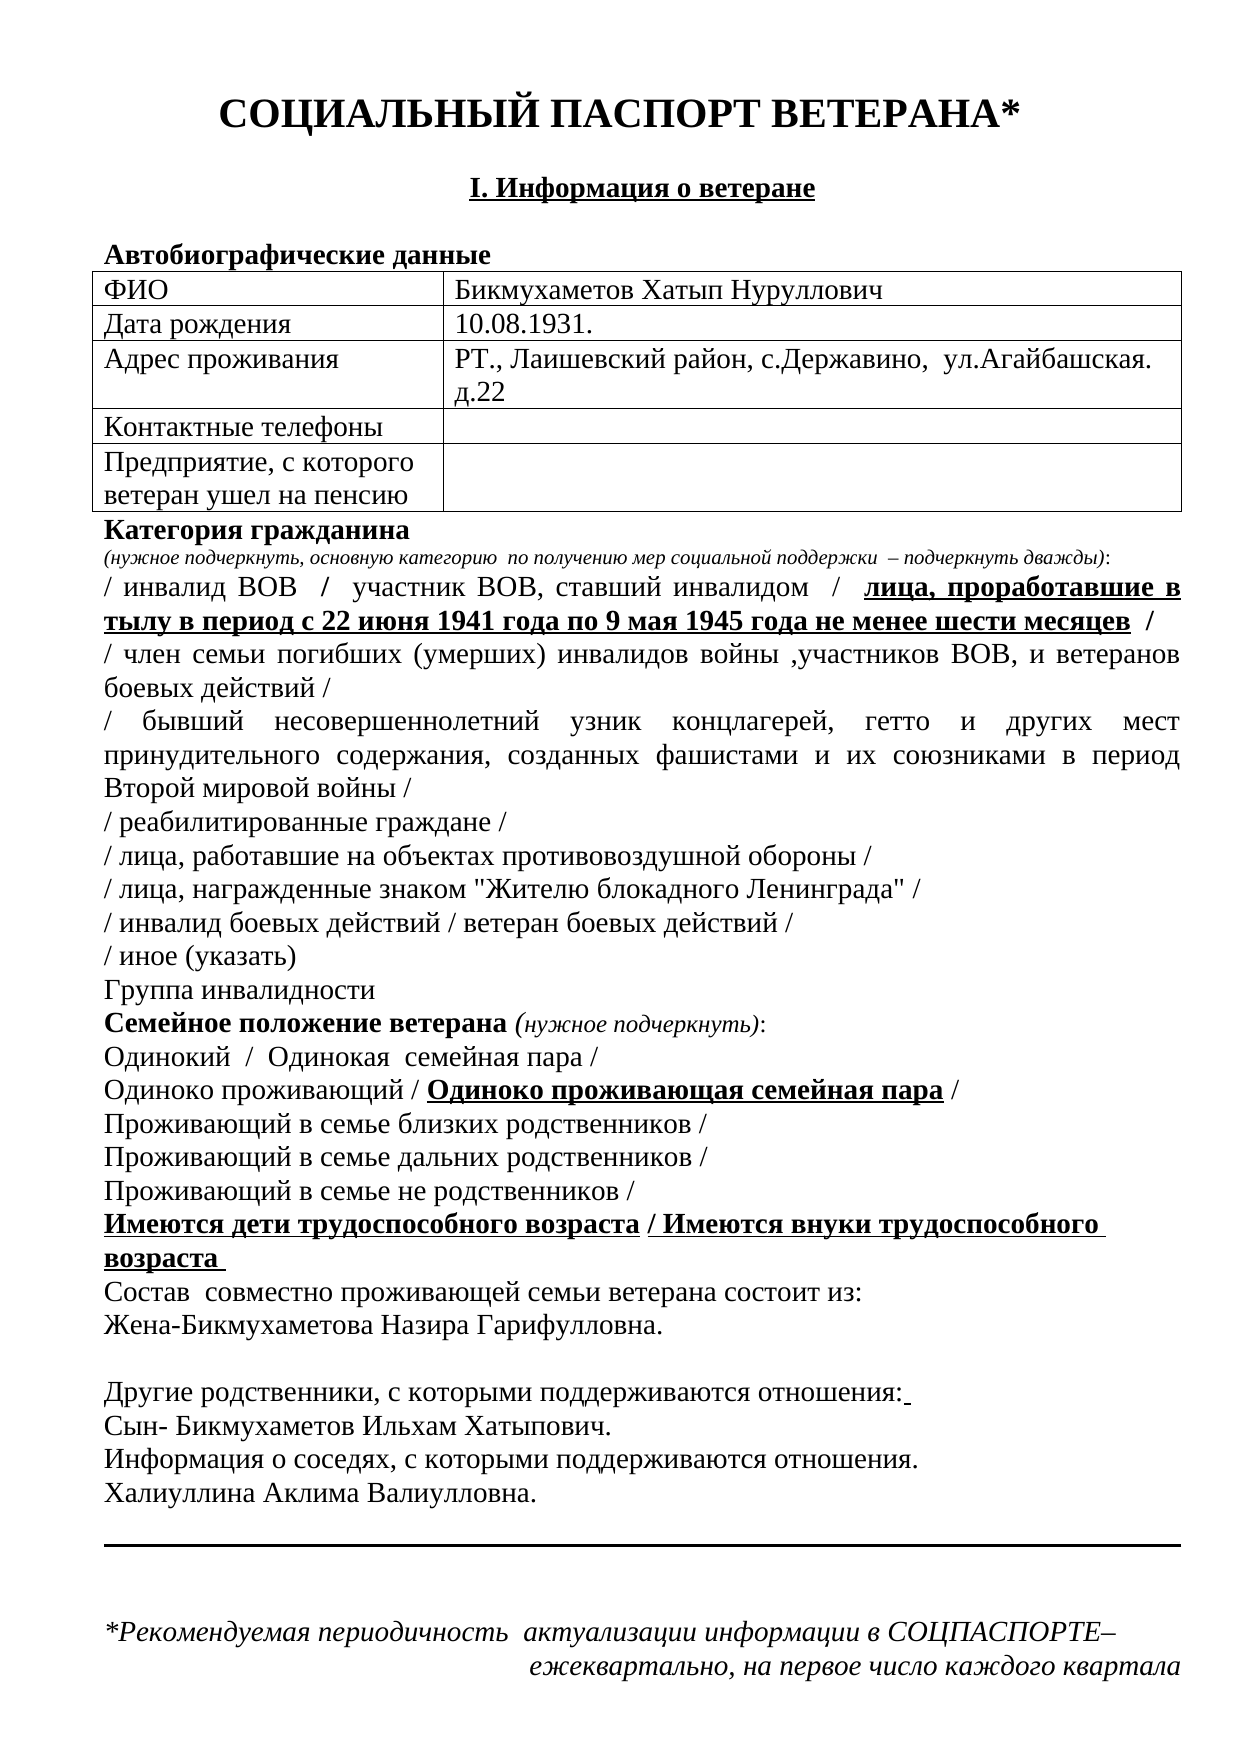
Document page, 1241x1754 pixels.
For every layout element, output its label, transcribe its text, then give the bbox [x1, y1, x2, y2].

table_cell [444, 444, 1181, 511]
text Информация о соседях, с которыми поддерживаются отношения. [103, 1441, 1181, 1475]
text Другие родственники, с которыми поддерживаются отношения: [103, 1374, 1181, 1408]
text Халиуллина Аклима Валиулловна. [103, 1475, 1181, 1508]
text Одинокий / Одинокая семейная пара / [103, 1039, 1181, 1072]
text Одиноко проживающий / Одиноко проживающая семейная пара / [103, 1072, 1181, 1106]
text Состав совместно проживающей семьи ветерана состоит из: [103, 1274, 1181, 1307]
text ежеквартально, на первое число каждого квартала [103, 1648, 1181, 1681]
table_header ФИО [93, 272, 443, 305]
text Жена-Бикмухаметова Назира Гарифулловна. [103, 1307, 1181, 1341]
text Проживающий в семье близких родственников / [103, 1106, 1181, 1139]
table_cell [444, 409, 1181, 443]
table_cell Контактные телефоны [93, 409, 443, 443]
text СОЦИАЛЬНЫЙ ПАСПОРТ ВЕТЕРАНА* [103, 89, 1181, 137]
text / инвалид боевых действий / ветеран боевых действий / [103, 905, 1181, 938]
table_header Бикмухаметов Хатып Нуруллович [444, 272, 1181, 305]
text Автобиографические данные [103, 237, 1181, 271]
text Проживающий в семье дальних родственников / [103, 1139, 1181, 1173]
text / иное (указать) [103, 938, 1181, 972]
text / лица, работавшие на объектах противовоздушной обороны / [103, 838, 1181, 871]
text *Рекомендуемая периодичность актуализации информации в СОЦПАСПОРТЕ– [103, 1614, 1181, 1648]
text / лица, награжденные знаком "Жителю блокадного Ленинграда" / [103, 871, 1181, 905]
text Сын- Бикмухаметов Ильхам Хатыпович. [103, 1408, 1181, 1441]
text / реабилитированные граждане / [103, 804, 1181, 838]
text Проживающий в семье не родственников / [103, 1173, 1181, 1207]
text / бывший несовершеннолетний узник концлагерей, гетто и других мест принудительного содержания, созданных фашистами и их союзниками в период Второй мировой войны / [103, 703, 1181, 804]
table_cell Предприятие, с которого ветеран ушел на пенсию [93, 444, 443, 511]
table_cell РТ., Лаишевский район, с.Державино, ул.Агайбашская. д.22 [444, 341, 1181, 408]
table_cell Дата рождения [93, 306, 443, 340]
text / инвалид ВОВ / участник ВОВ, ставший инвалидом / лица, проработавшие в тылу в период с 22 июня 1941 года по 9 мая 1945 года не менее шести месяцев / [103, 569, 1181, 636]
text Имеются дети трудоспособного возраста / Имеются внуки трудоспособного возраста [103, 1207, 1181, 1274]
text Категория гражданина [103, 512, 1181, 545]
table_cell 10.08.1931. [444, 306, 1181, 340]
text / член семьи погибших (умерших) инвалидов войны ,участников ВОВ, и ветеранов боевых действий / [103, 636, 1181, 703]
text Семейное положение ветерана (нужное подчеркнуть): [103, 1005, 1181, 1039]
text I. Информация о ветеране [103, 170, 1181, 204]
text (нужное подчеркнуть, основную категорию по получению мер социальной поддержки – подчеркнуть дважды): [103, 545, 1181, 569]
table_cell Адрес проживания [93, 341, 443, 408]
text Группа инвалидности [103, 972, 1181, 1005]
